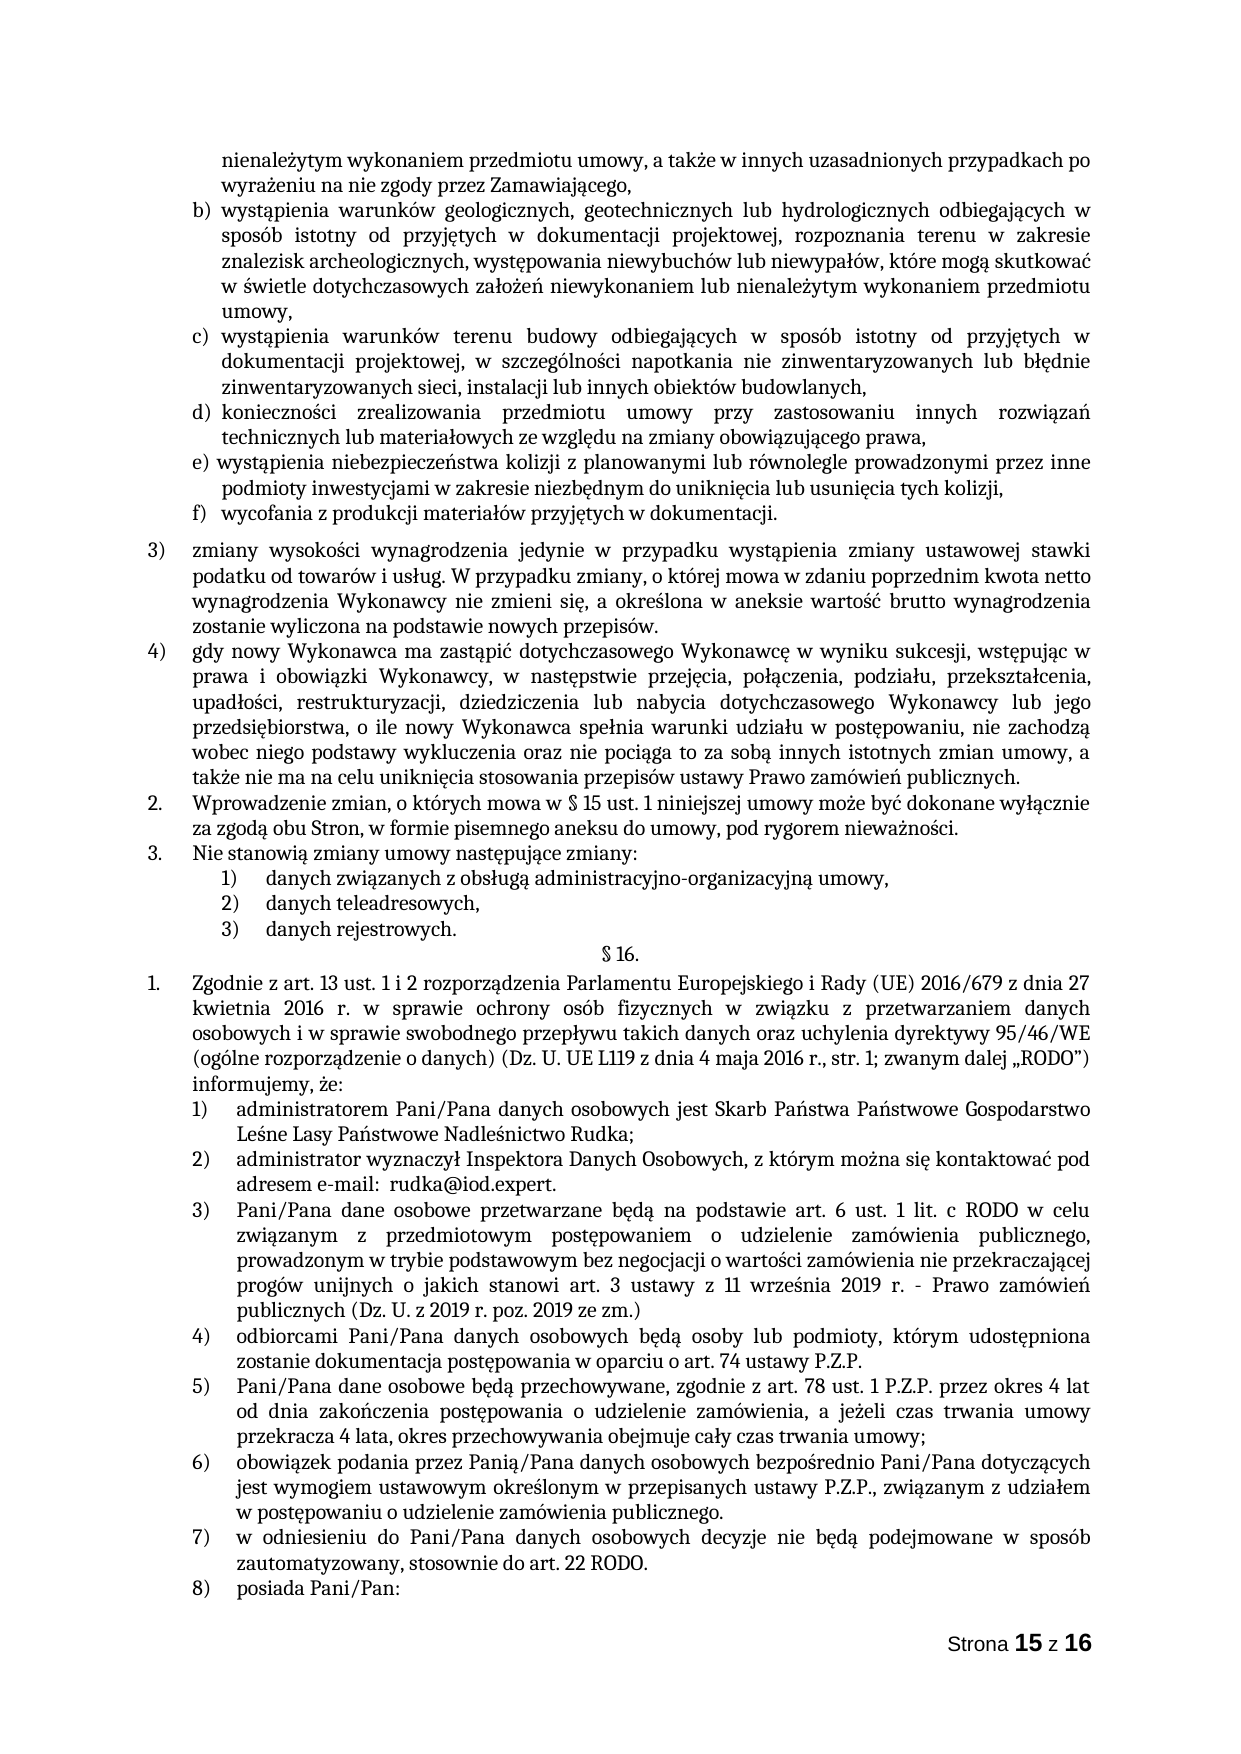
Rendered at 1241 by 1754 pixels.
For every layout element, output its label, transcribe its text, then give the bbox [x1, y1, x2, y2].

list 1. Zgodnie z art. 13 ust. 1 i 2 rozporządzenia Parlamentu Europejskiego i Rady (UE) 2016/679 z dnia 27 kwietnia 2016 r. w sprawie ochrony osób fizycznych w związku z przetwarzaniem danych osobowych i w sprawie swobodnego przepływu takich danych oraz uchylenia dyrektywy 95/46/WE (ogólne rozporządzenie o danych) (Dz. U. UE L119 z dnia 4 maja 2016 r., str. 1; zwanym dalej „RODO”) informujemy, że: [148, 971, 1092, 1097]
list 8) posiada Pani/Pan: [192, 1576, 1092, 1601]
list 3) Pani/Pana dane osobowe przetwarzane będą na podstawie art. 6 ust. 1 lit. c RODO w celu związanym z przedmiotowym postępowaniem o udzielenie zamówienia publicznego, prowadzonym w trybie podstawowym bez negocjacji o wartości zamówienia nie przekraczającej progów unijnych o jakich stanowi art. 3 ustawy z 11 września 2019 r. - Prawo zamówień publicznych (Dz. U. z 2019 r. poz. 2019 ze zm.) [192, 1197, 1092, 1323]
list 2) administrator wyznaczył Inspektora Danych Osobowych, z którym można się kontaktować pod adresem e-mail: rudka@iod.expert. [192, 1147, 1092, 1197]
list 1) administratorem Pani/Pana danych osobowych jest Skarb Państwa Państwowe Gospodarstwo Leśne Lasy Państwowe Nadleśnictwo Rudka; [192, 1097, 1092, 1147]
list 1) danych związanych z obsługą administracyjno-organizacyjną umowy, [221, 866, 1092, 891]
list 2) danych teleadresowych, [221, 891, 1092, 916]
list 3) danych rejestrowych. [221, 916, 1092, 942]
list 6) obowiązek podania przez Panią/Pana danych osobowych bezpośrednio Pani/Pana dotyczących jest wymogiem ustawowym określonym w przepisanych ustawy P.Z.P., związanym z udziałem w postępowaniu o udzielenie zamówienia publicznego. [192, 1449, 1092, 1525]
list § 16. [148, 942, 1092, 967]
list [192, 148, 1092, 198]
list d) konieczności zrealizowania przedmiotu umowy przy zastosowaniu innych rozwiązań technicznych lub materiałowych ze względu na zmiany obowiązującego prawa, [192, 400, 1092, 450]
text f) wycofania z produkcji materiałów przyjętych w dokumentacji. [192, 501, 1092, 526]
list 3. Nie stanowią zmiany umowy następujące zmiany: [148, 841, 1092, 866]
list c) wystąpienia warunków terenu budowy odbiegających w sposób istotny od przyjętych w dokumentacji projektowej, w szczególności napotkania nie zinwentaryzowanych lub błędnie zinwentaryzowanych sieci, instalacji lub innych obiektów budowlanych, [192, 324, 1092, 400]
list b) wystąpienia warunków geologicznych, geotechnicznych lub hydrologicznych odbiegających w sposób istotny od przyjętych w dokumentacji projektowej, rozpoznania terenu w zakresie znalezisk archeologicznych, występowania niewybuchów lub niewypałów, które mogą skutkować w świetle dotychczasowych założeń niewykonaniem lub nienależytym wykonaniem przedmiotu umowy, [192, 198, 1092, 324]
list 4) odbiorcami Pani/Pana danych osobowych będą osoby lub podmioty, którym udostępniona zostanie dokumentacja postępowania w oparciu o art. 74 ustawy P.Z.P. [192, 1323, 1092, 1374]
list 2. Wprowadzenie zmian, o których mowa w § 15 ust. 1 niniejszej umowy może być dokonane wyłącznie za zgodą obu Stron, w formie pisemnego aneksu do umowy, pod rygorem nieważności. [148, 790, 1092, 841]
text e) wystąpienia niebezpieczeństwa kolizji z planowanymi lub równolegle prowadzonymi przez inne podmioty inwestycjami w zakresie niezbędnym do uniknięcia lub usunięcia tych kolizji, [192, 450, 1092, 501]
list 4) gdy nowy Wykonawca ma zastąpić dotychczasowego Wykonawcę w wyniku sukcesji, wstępując w prawa i obowiązki Wykonawcy, w następstwie przejęcia, połączenia, podziału, przekształcenia, upadłości, restrukturyzacji, dziedziczenia lub nabycia dotychczasowego Wykonawcy lub jego przedsiębiorstwa, o ile nowy Wykonawca spełnia warunki udziału w postępowaniu, nie zachodzą wobec niego podstawy wykluczenia oraz nie pociąga to za sobą innych istotnych zmian umowy, a także nie ma na celu uniknięcia stosowania przepisów ustawy Prawo zamówień publicznych. [148, 639, 1092, 790]
list 7) w odniesieniu do Pani/Pana danych osobowych decyzje nie będą podejmowane w sposób zautomatyzowany, stosownie do art. 22 RODO. [192, 1525, 1092, 1576]
list 5) Pani/Pana dane osobowe będą przechowywane, zgodnie z art. 78 ust. 1 P.Z.P. przez okres 4 lat od dnia zakończenia postępowania o udzielenie zamówienia, a jeżeli czas trwania umowy przekracza 4 lata, okres przechowywania obejmuje cały czas trwania umowy; [192, 1374, 1092, 1449]
list 3) zmiany wysokości wynagrodzenia jedynie w przypadku wystąpienia zmiany ustawowej stawki podatku od towarów i usług. W przypadku zmiany, o której mowa w zdaniu poprzednim kwota netto wynagrodzenia Wykonawcy nie zmieni się, a określona w aneksie wartość brutto wynagrodzenia zostanie wyliczona na podstawie nowych przepisów. [148, 538, 1092, 639]
